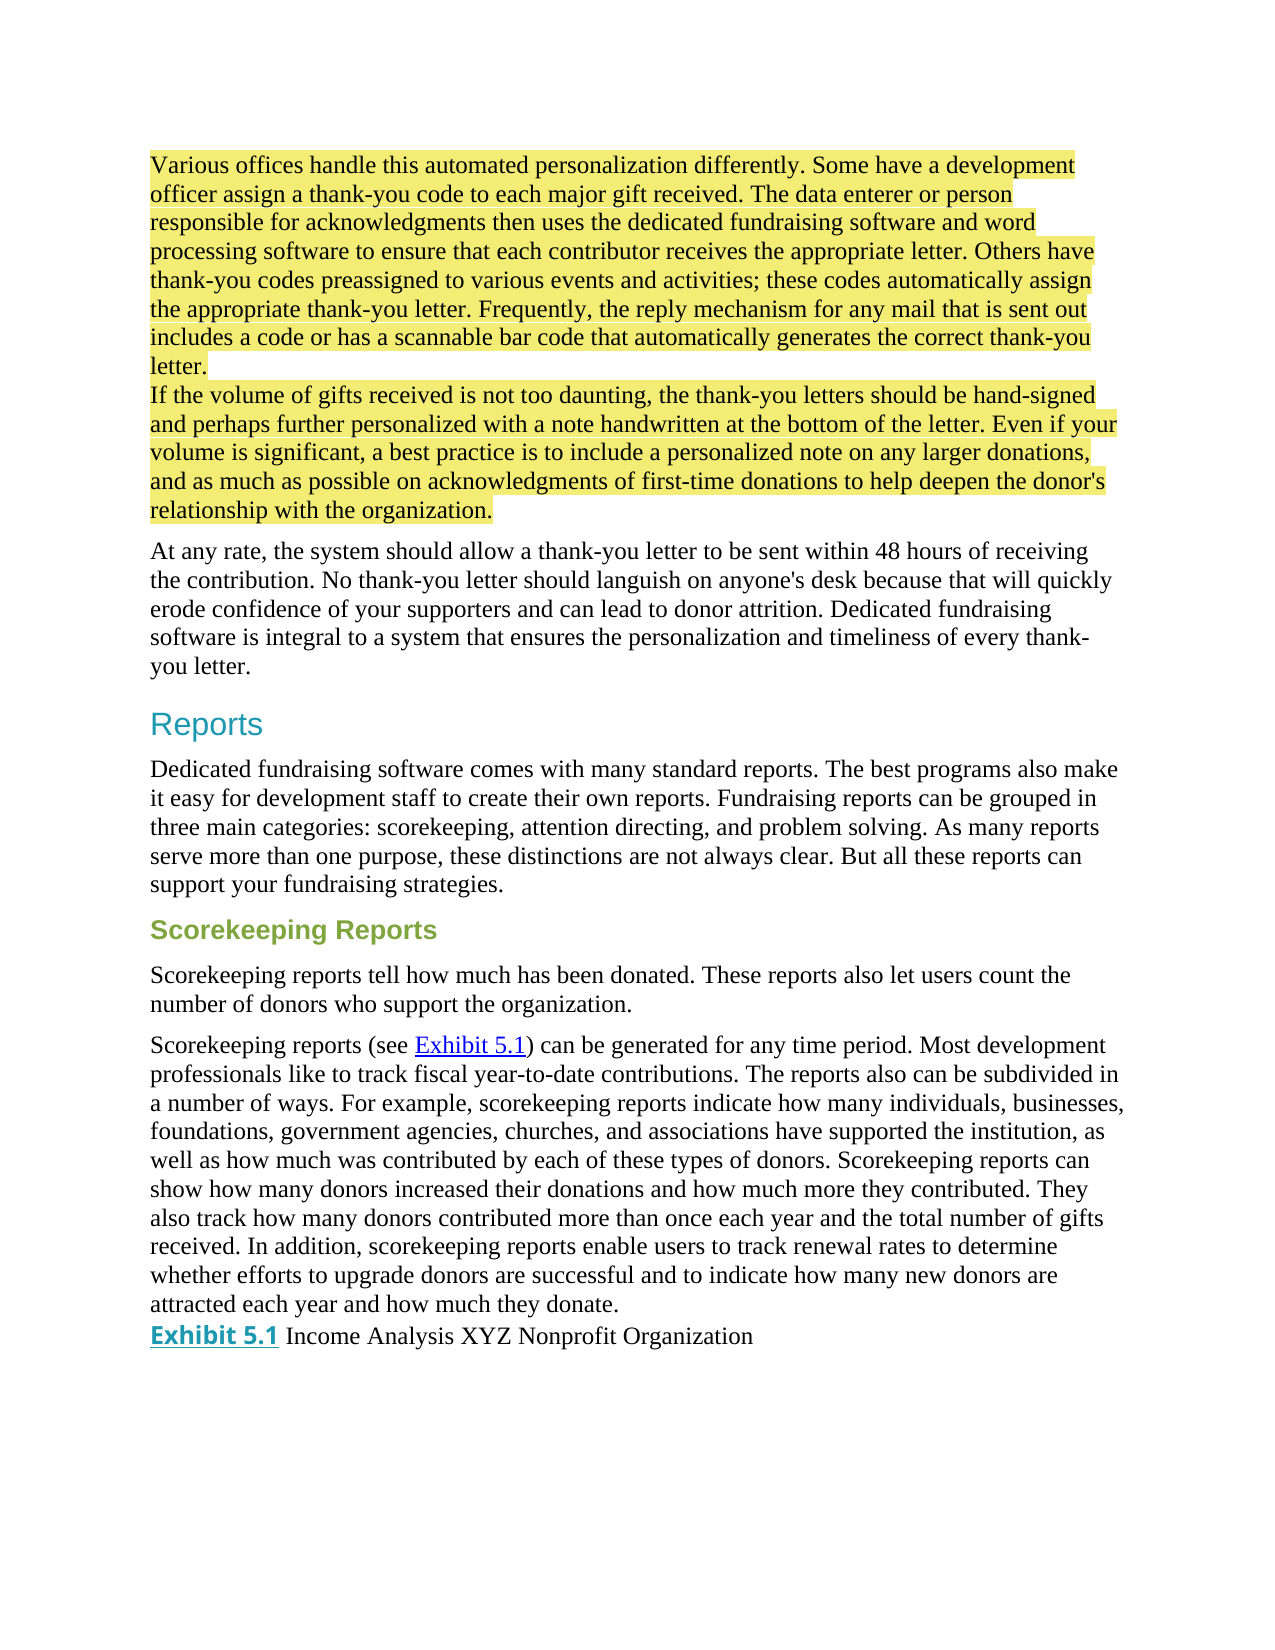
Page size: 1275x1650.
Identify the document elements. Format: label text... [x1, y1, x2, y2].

text Various offices handle this automated personalization differently. Some have a development officer assign a thank-you code to each major gift received. The data enterer or person responsible for acknowledgments then uses the dedicated fundraising software and word processing software to ensure that each contributor receives the appropriate letter. Others have thank-you codes preassigned to various events and activities; these codes automatically assign the appropriate thank-you letter. Frequently, the reply mechanism for any mail that is sent out includes a code or has a scannable bar code that automatically generates the correct thank-you letter. [150, 150, 1125, 380]
text At any rate, the system should allow a thank-you letter to be sent within 48 hours of receiving the contribution. No thank-you letter should languish on anyone's desk because that will quickly erode confidence of your supporters and can lead to donor attrition. Dedicated fundraising software is integral to a system that ensures the personalization and timeliness of every thank-you letter. [150, 536, 1125, 680]
text Dedicated fundraising software comes with many standard reports. The best programs also make it easy for development staff to create their own reports. Fundraising reports can be grouped in three main categories: scorekeeping, attention directing, and problem solving. As many reports serve more than one purpose, these distinctions are not always clear. But all these reports can support your fundraising strategies. [150, 754, 1125, 898]
subtitle Reports [150, 705, 1125, 742]
text Exhibit 5.1 Income Analysis XYZ Nonprofit Organization [150, 1318, 1125, 1352]
text If the volume of gifts received is not too daunting, the thank-you letters should be hand-signed and perhaps further personalized with a note handwritten at the bottom of the letter. Even if your volume is significant, a best practice is to include a personalized note on any larger donations, and as much as possible on acknowledgments of first-time donations to help deepen the donor's relationship with the organization. [150, 380, 1125, 524]
text Scorekeeping reports (see Exhibit 5.1) can be generated for any time period. Most development professionals like to track fiscal year-to-date contributions. The reports also can be subdivided in a number of ways. For example, scorekeeping reports indicate how many individuals, businesses, foundations, government agencies, churches, and associations have supported the institution, as well as how much was contributed by each of these types of donors. Scorekeeping reports can show how many donors increased their donations and how much more they contributed. They also track how many donors contributed more than once each year and the total number of gifts received. In addition, scorekeeping reports enable users to track renewal rates to determine whether efforts to upgrade donors are successful and to indicate how many new donors are attracted each year and how much they donate. [150, 1030, 1125, 1318]
subtitle Scorekeeping Reports [150, 914, 1125, 945]
text Scorekeeping reports tell how much has been donated. These reports also let users count the number of donors who support the organization. [150, 960, 1125, 1018]
